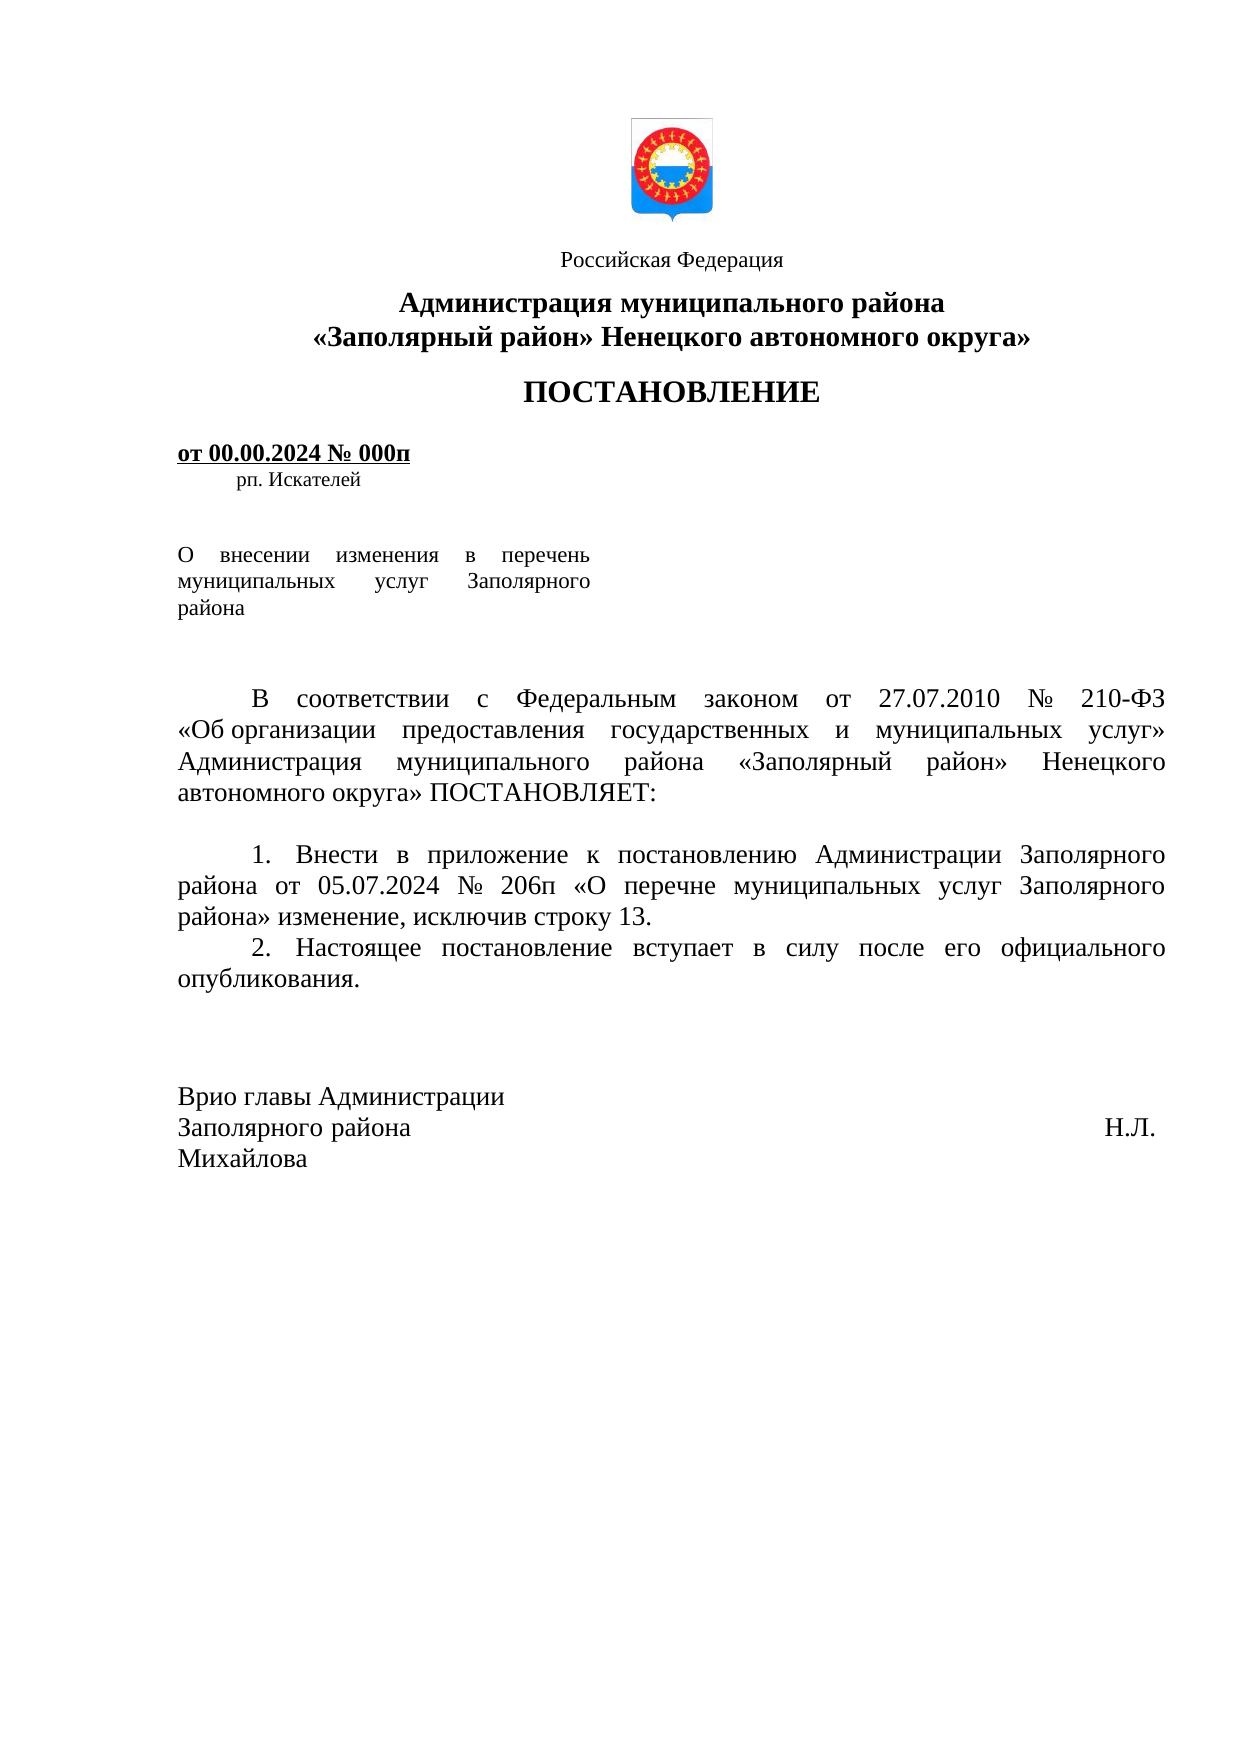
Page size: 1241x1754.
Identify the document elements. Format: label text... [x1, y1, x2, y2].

list Внести в приложение к постановлению Администрации Заполярного района от 05.07.2024 № 206п «О перечне муниципальных услуг Заполярного района» изменение, исключив строку 13. [177, 838, 1167, 931]
subtitle «Заполярный район» Ненецкого автономного округа» [177, 319, 1167, 352]
list Настоящее постановление вступает в силу после его официального опубликования. [177, 931, 1167, 994]
title Врио главы Администрации [177, 1080, 1167, 1111]
text В соответствии с Федеральным законом от 27.07.2010 № 210-ФЗ «Об организации предоставления государственных и муниципальных услуг» Администрация муниципального района «Заполярный район» Ненецкого автономного округа» ПОСТАНОВЛЯЕТ: [177, 682, 1167, 807]
title Заполярного района Н.Л. Михайлова [177, 1111, 1167, 1173]
subtitle Администрация муниципального района [177, 285, 1167, 319]
text рп. Искателей [236, 467, 561, 491]
picture [631, 118, 713, 222]
text О внесении изменения в перечень муниципальных услуг Заполярного района [177, 541, 591, 620]
text Российская Федерация [177, 246, 1167, 273]
text ПОСТАНОВЛЕНИЕ [177, 373, 1167, 409]
text от 00.00.2024 № 000п [177, 438, 1167, 467]
